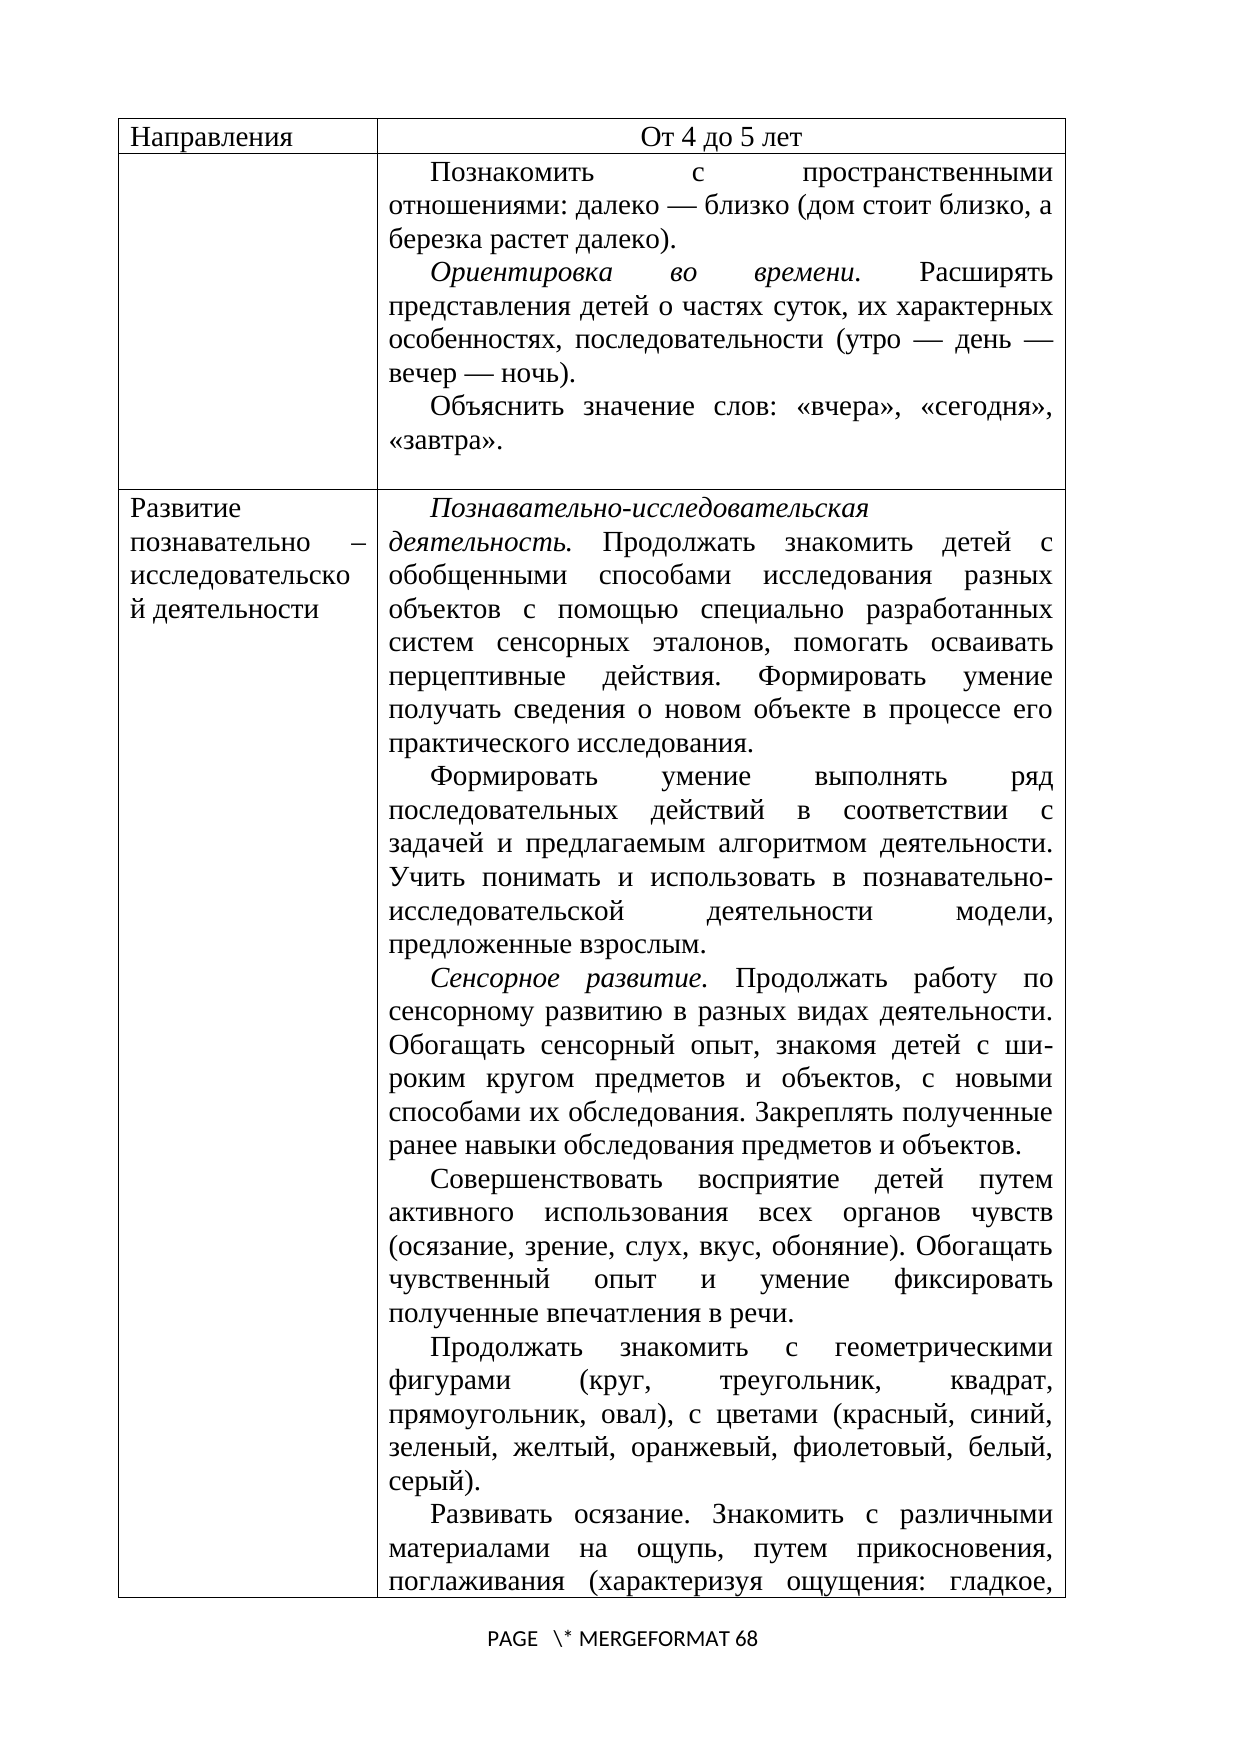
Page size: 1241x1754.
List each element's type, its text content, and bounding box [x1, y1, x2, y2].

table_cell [119, 154, 377, 489]
table_header От 4 до 5 лет [378, 119, 1065, 153]
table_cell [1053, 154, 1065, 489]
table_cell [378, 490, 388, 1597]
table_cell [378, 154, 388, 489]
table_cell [119, 490, 377, 1597]
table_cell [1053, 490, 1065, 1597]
table_header Направления [119, 119, 377, 153]
